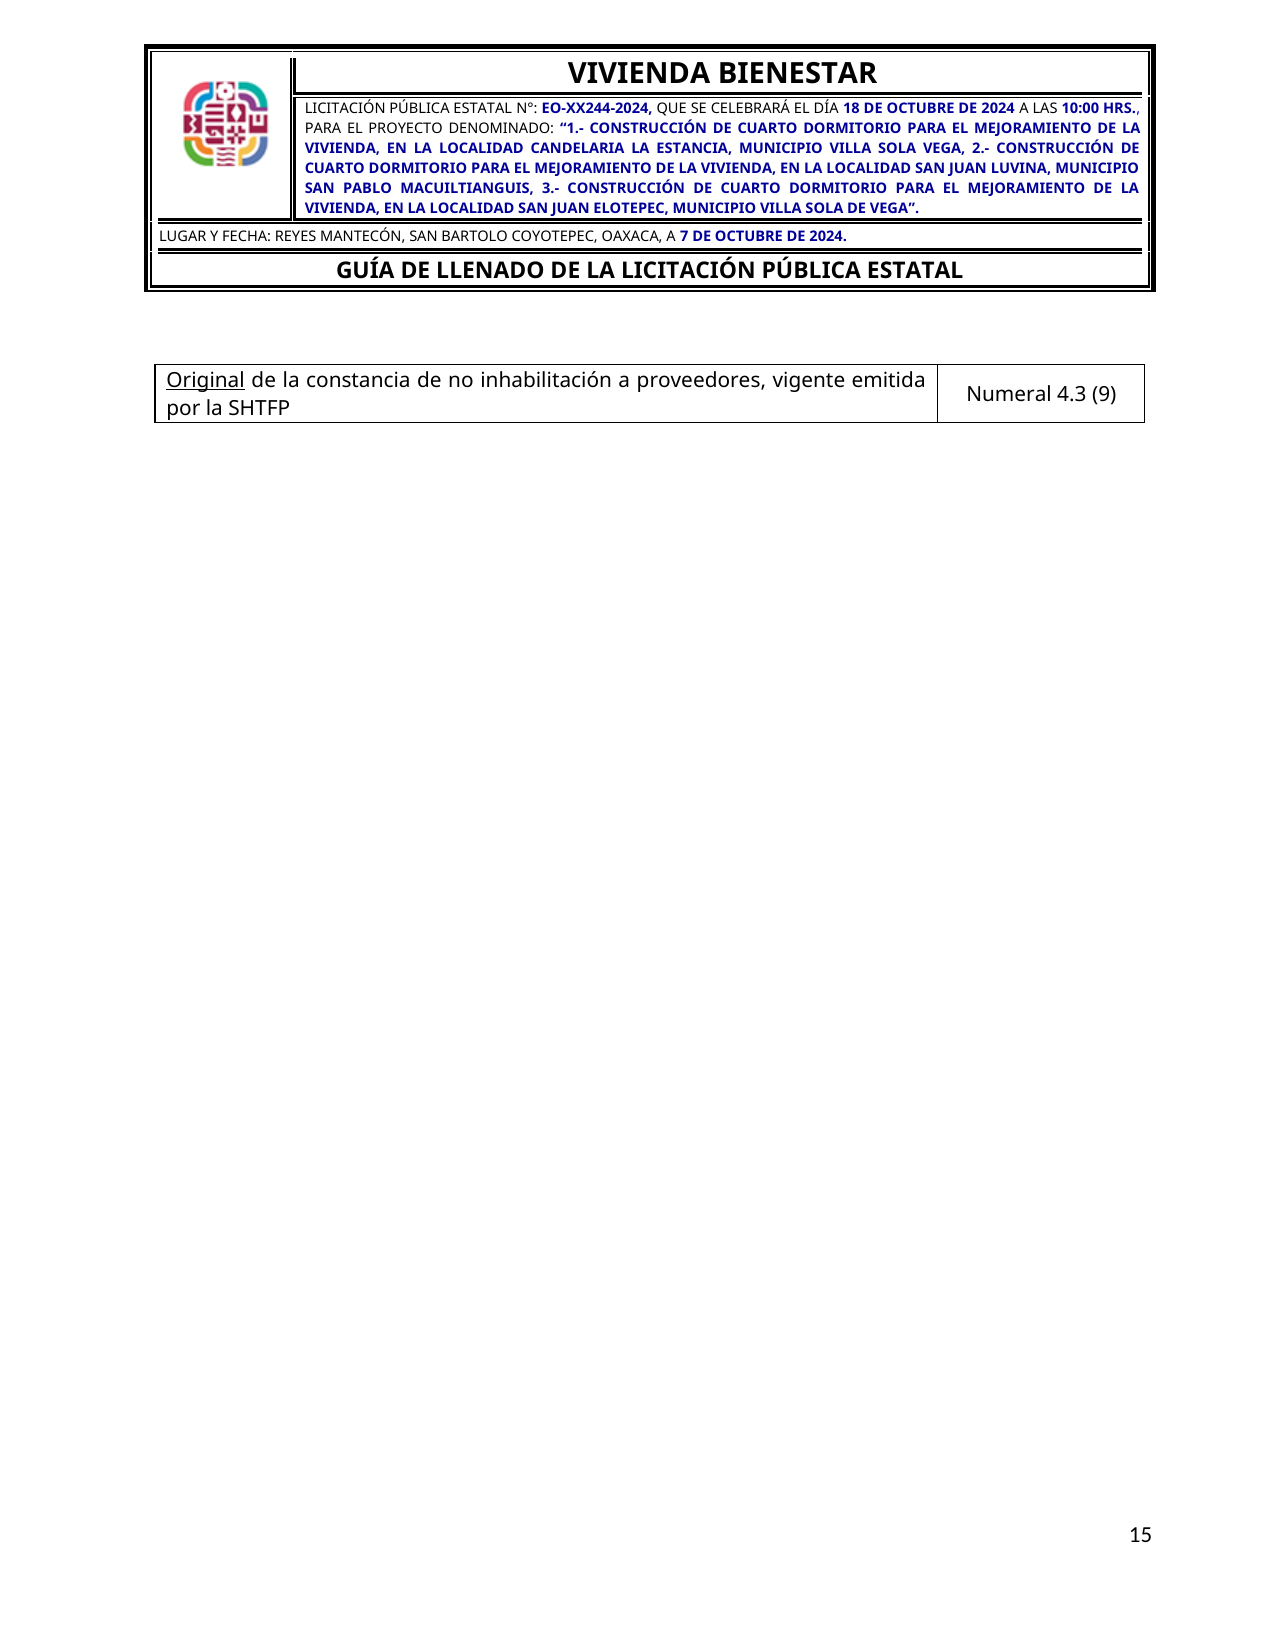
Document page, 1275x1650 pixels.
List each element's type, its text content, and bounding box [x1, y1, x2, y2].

table_header Numeral 4.3 (9) [938, 365, 1144, 422]
table_header Original de la constancia de no inhabilitación a proveedores, vigente emitida por la SHTFP [156, 365, 937, 422]
picture [172, 73, 279, 172]
